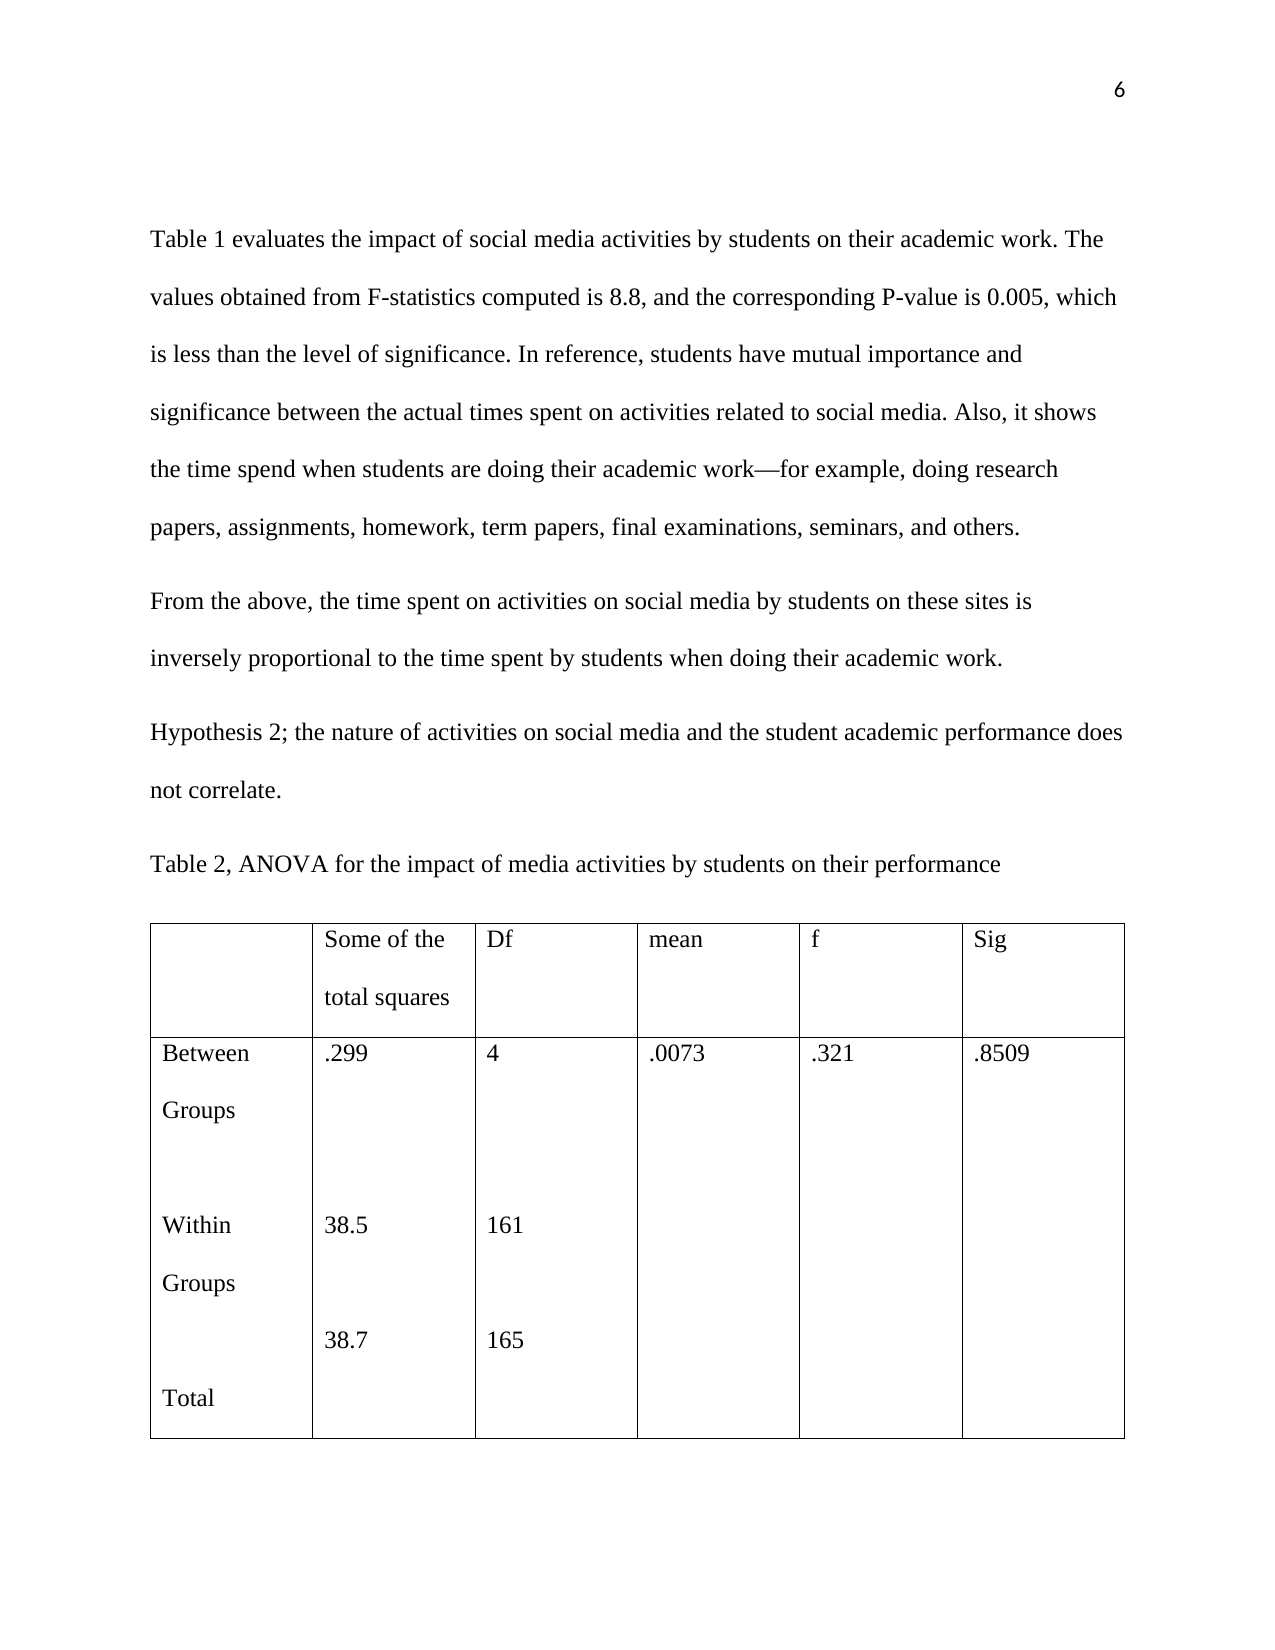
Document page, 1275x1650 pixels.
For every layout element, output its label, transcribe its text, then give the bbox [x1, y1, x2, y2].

table_cell Between Groups Within Groups Total [151, 1038, 312, 1438]
text Table 1 evaluates the impact of social media activities by students on their academic work. The values obtained from F-statistics computed is 8.8, and the corresponding P-value is 0.005, which is less than the level of significance. In reference, students have mutual importance and significance between the actual times spent on activities related to social media. Also, it shows the time spend when students are doing their academic work—for example, doing research papers, assignments, homework, term papers, final examinations, seminars, and others. [150, 224, 1125, 540]
table_cell .0073 [638, 1038, 799, 1438]
text Table 2, ANOVA for the impact of media activities by students on their performance [150, 849, 1125, 878]
table_header f [800, 924, 962, 1037]
table_header Df [476, 924, 637, 1037]
table_cell .321 [800, 1038, 962, 1438]
table_cell .8509 [963, 1038, 1124, 1438]
table_cell 4 161 165 [476, 1038, 637, 1438]
text Hypothesis 2; the nature of activities on social media and the student academic performance does not correlate. [150, 717, 1125, 804]
table_header Some of the total squares [313, 924, 475, 1037]
table_cell .299 38.5 38.7 [313, 1038, 475, 1438]
table_header [151, 924, 312, 1037]
table_header mean [638, 924, 799, 1037]
text From the above, the time spent on activities on social media by students on these sites is inversely proportional to the time spent by students when doing their academic work. [150, 586, 1125, 672]
table_header Sig [963, 924, 1124, 1037]
